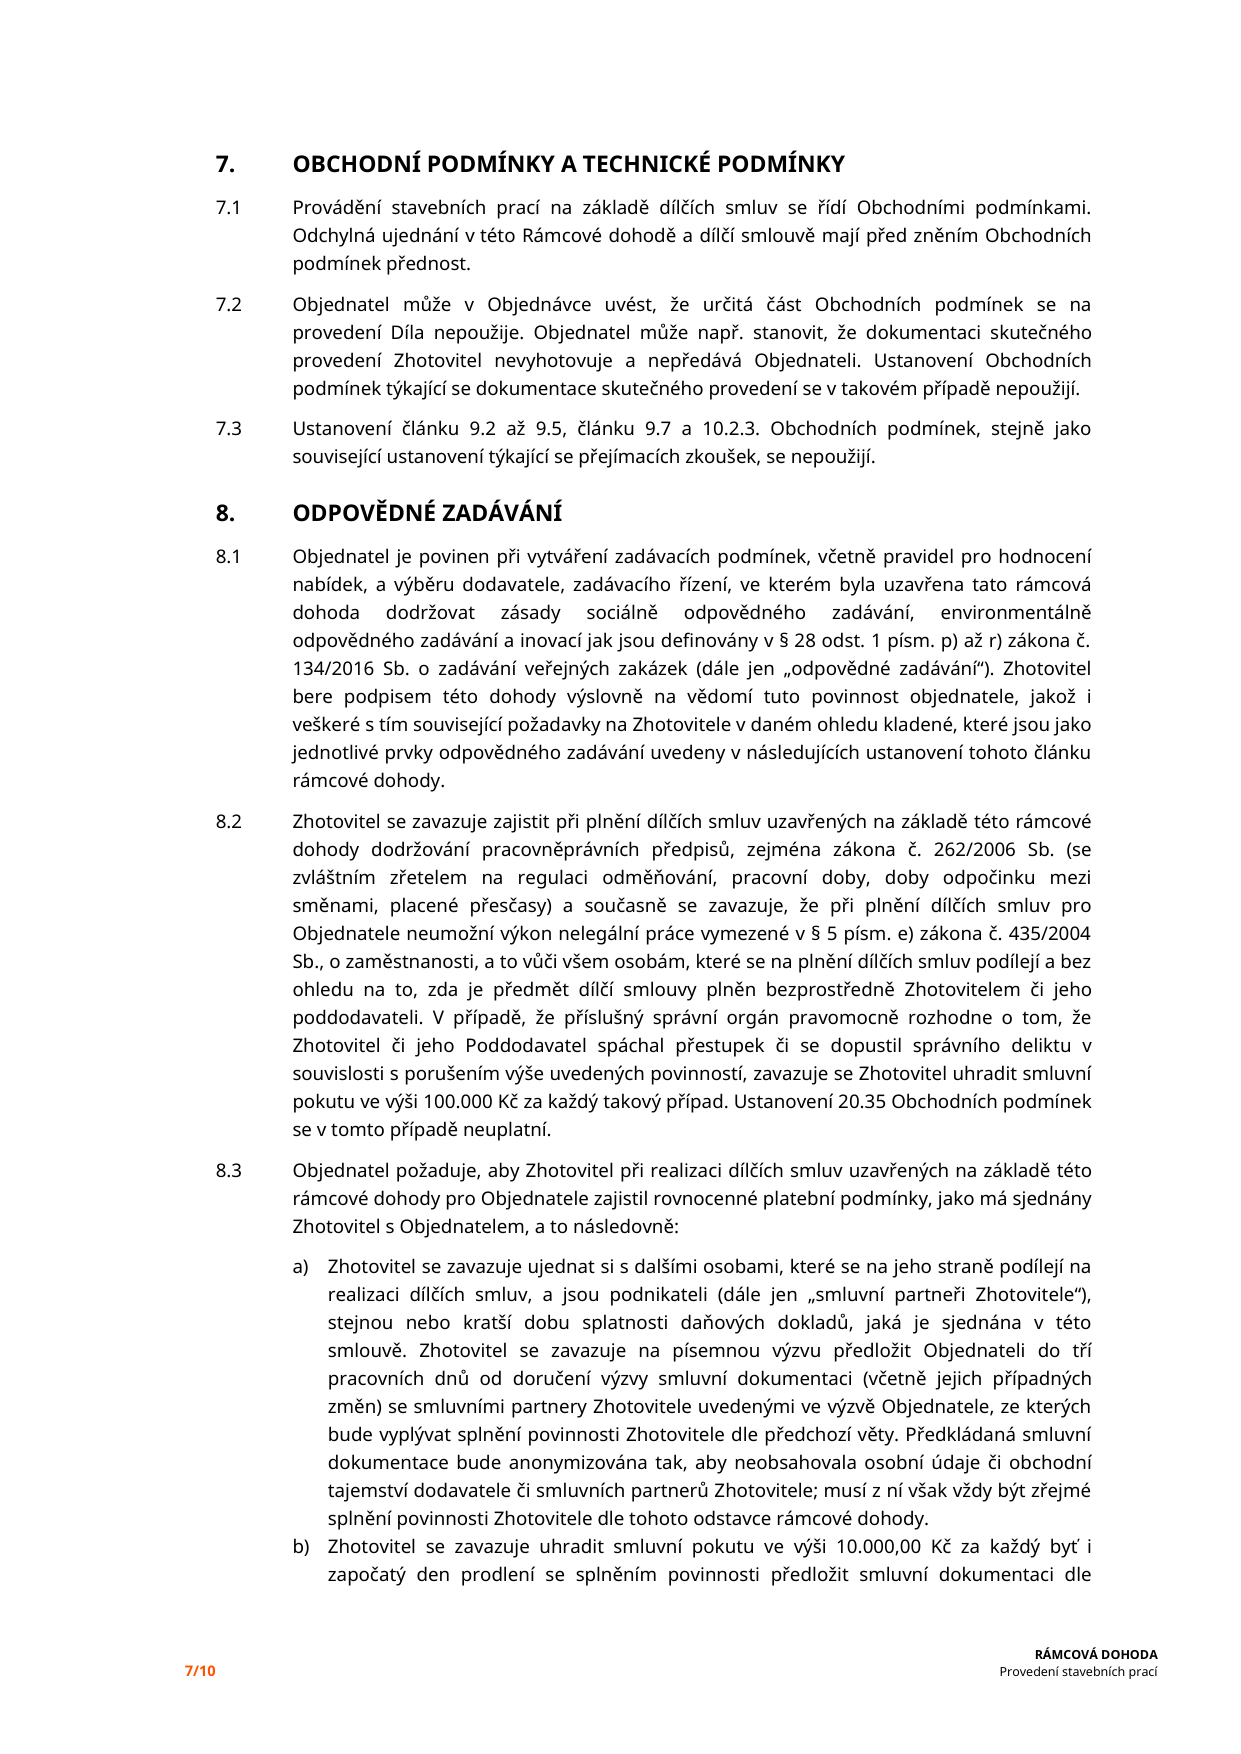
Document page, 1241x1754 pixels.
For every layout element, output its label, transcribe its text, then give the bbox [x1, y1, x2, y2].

text Objednatel požaduje, aby Zhotovitel při realizaci dílčích smluv uzavřených na základě této rámcové dohody pro Objednatele zajistil rovnocenné platební podmínky, jako má sjednány Zhotovitel s Objednatelem, a to následovně: [216, 1157, 1093, 1238]
text ODPOVĚDNÉ ZADÁVÁNÍ [216, 497, 1093, 528]
text Provádění stavebních prací na základě dílčích smluv se řídí Obchodními podmínkami. Odchylná ujednání v této Rámcové dohodě a dílčí smlouvě mají před zněním Obchodních podmínek přednost. [216, 194, 1093, 276]
text Objednatel je povinen při vytváření zadávacích podmínek, včetně pravidel pro hodnocení nabídek, a výběru dodavatele, zadávacího řízení, ve kterém byla uzavřena tato rámcová dohoda dodržovat zásady sociálně odpovědného zadávání, environmentálně odpovědného zadávání a inovací jak jsou definovány v § 28 odst. 1 písm. p) až r) zákona č. 134/2016 Sb. o zadávání veřejných zakázek (dále jen „odpovědné zadávání“). Zhotovitel bere podpisem této dohody výslovně na vědomí tuto povinnost objednatele, jakož i veškeré s tím související požadavky na Zhotovitele v daném ohledu kladené, které jsou jako jednotlivé prvky odpovědného zadávání uvedeny v následujících ustanovení tohoto článku rámcové dohody. [216, 543, 1093, 793]
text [292, 1534, 1093, 1587]
text Objednatel může v Objednávce uvést, že určitá část Obchodních podmínek se na provedení Díla nepoužije. Objednatel může např. stanovit, že dokumentaci skutečného provedení Zhotovitel nevyhotovuje a nepředává Objednateli. Ustanovení Obchodních podmínek týkající se dokumentace skutečného provedení se v takovém případě nepoužijí. [216, 291, 1093, 401]
list Zhotovitel se zavazuje ujednat si s dalšími osobami, které se na jeho straně podílejí na realizaci dílčích smluv, a jsou podnikateli (dále jen „smluvní partneři Zhotovitele“), stejnou nebo kratší dobu splatnosti daňových dokladů, jaká je sjednána v této smlouvě. Zhotovitel se zavazuje na písemnou výzvu předložit Objednateli do tří pracovních dnů od doručení výzvy smluvní dokumentaci (včetně jejich případných změn) se smluvními partnery Zhotovitele uvedenými ve výzvě Objednatele, ze kterých bude vyplývat splnění povinnosti Zhotovitele dle předchozí věty. Předkládaná smluvní dokumentace bude anonymizována tak, aby neobsahovala osobní údaje či obchodní tajemství dodavatele či smluvních partnerů Zhotovitele; musí z ní však vždy být zřejmé splnění povinnosti Zhotovitele dle tohoto odstavce rámcové dohody. [292, 1253, 1093, 1531]
text Zhotovitel se zavazuje zajistit při plnění dílčích smluv uzavřených na základě této rámcové dohody dodržování pracovněprávních předpisů, zejména zákona č. 262/2006 Sb. (se zvláštním zřetelem na regulaci odměňování, pracovní doby, doby odpočinku mezi směnami, placené přesčasy) a současně se zavazuje, že při plnění dílčích smluv pro Objednatele neumožní výkon nelegální práce vymezené v § 5 písm. e) zákona č. 435/2004 Sb., o zaměstnanosti, a to vůči všem osobám, které se na plnění dílčích smluv podílejí a bez ohledu na to, zda je předmět dílčí smlouvy plněn bezprostředně Zhotovitelem či jeho poddodavateli. V případě, že příslušný správní orgán pravomocně rozhodne o tom, že Zhotovitel či jeho Poddodavatel spáchal přestupek či se dopustil správního deliktu v souvislosti s porušením výše uvedených povinností, zavazuje se Zhotovitel uhradit smluvní pokutu ve výši 100.000 Kč za každý takový případ. Ustanovení 20.35 Obchodních podmínek se v tomto případě neuplatní. [216, 808, 1093, 1142]
text Ustanovení článku 9.2 až 9.5, článku 9.7 a 10.2.3. Obchodních podmínek, stejně jako související ustanovení týkající se přejímacích zkoušek, se nepoužijí. [216, 416, 1093, 469]
text OBCHODNÍ PODMÍNKY A TECHNICKÉ PODMÍNKY [216, 147, 1093, 179]
